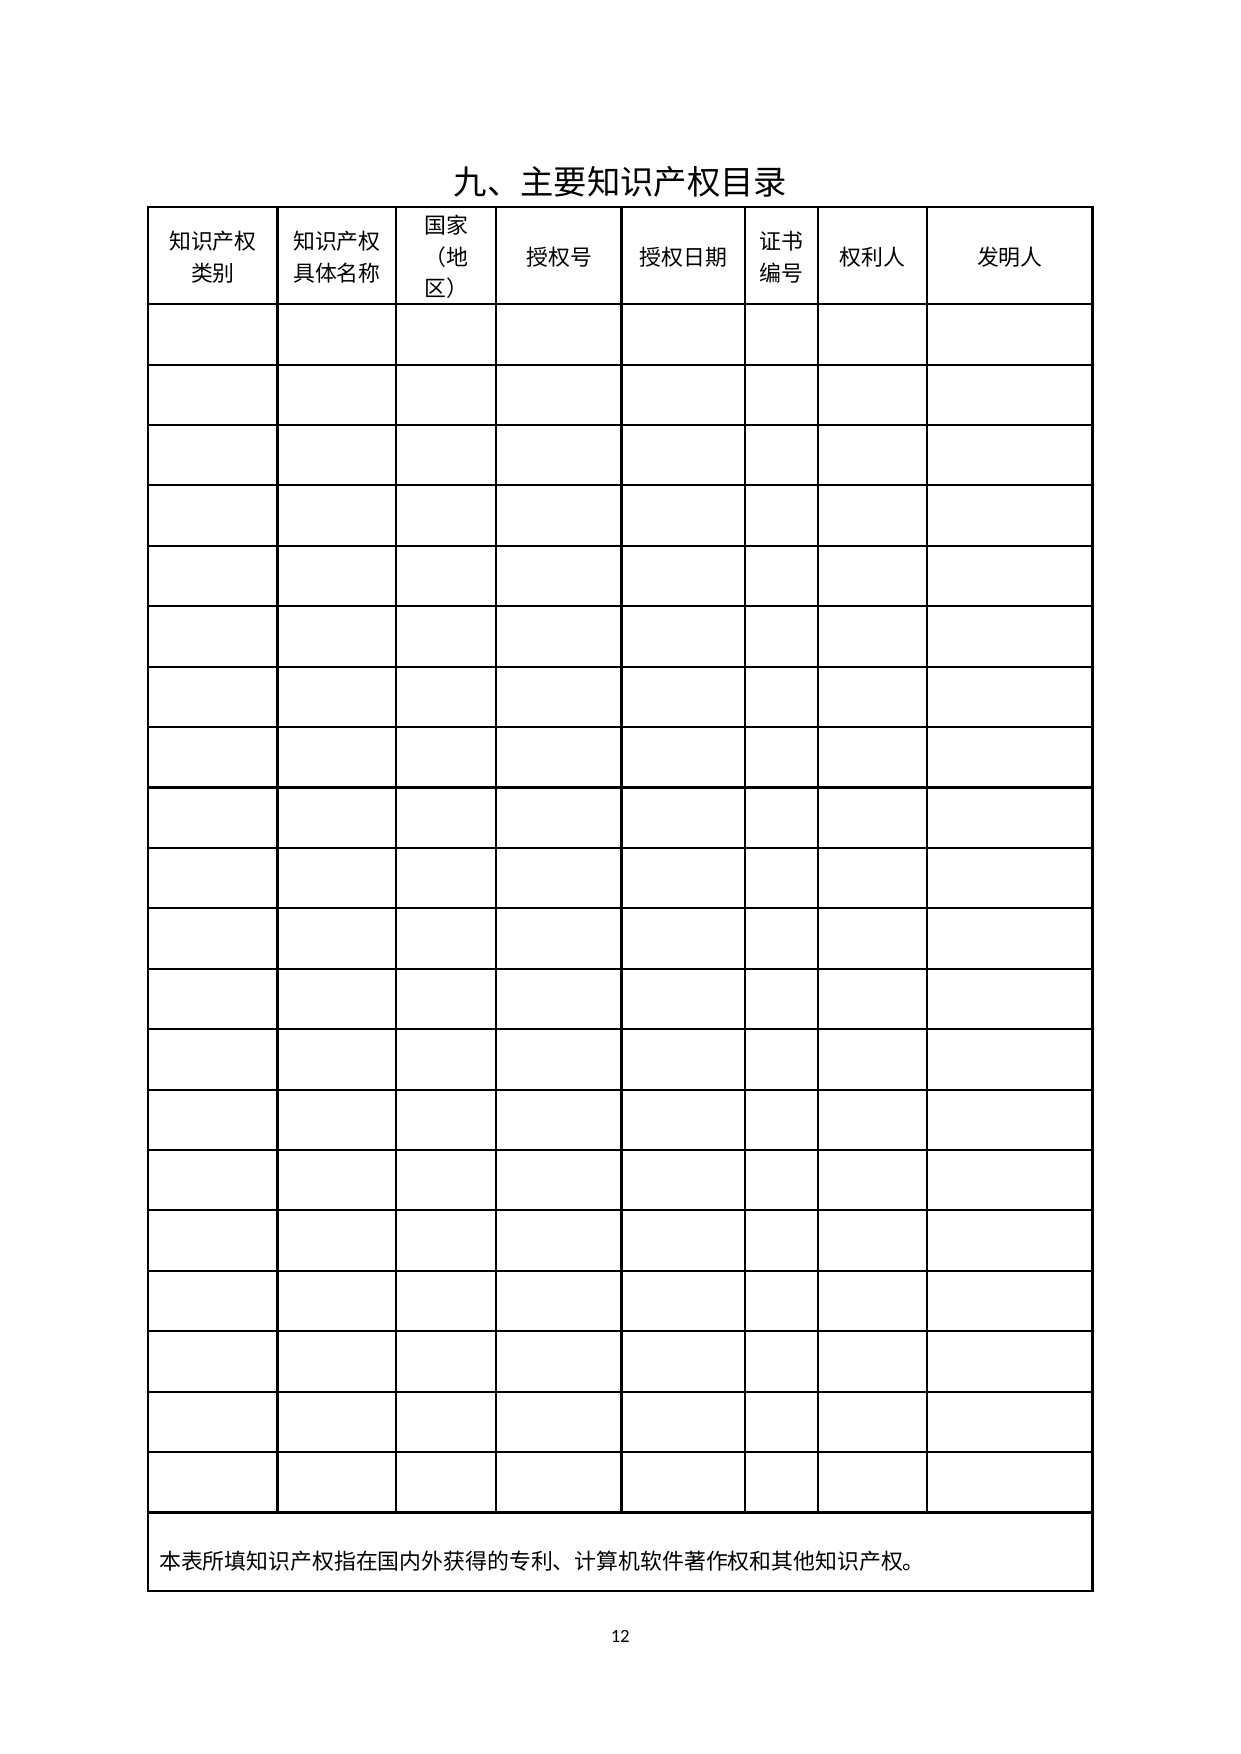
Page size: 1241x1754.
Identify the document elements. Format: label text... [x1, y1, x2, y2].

table_header 知识产权具体名称 [279, 208, 395, 303]
text 九、主要知识产权目录 [165, 148, 1075, 206]
table_cell [397, 366, 495, 424]
table_cell [279, 1151, 395, 1209]
table_cell [497, 1393, 620, 1451]
table_cell [397, 909, 495, 968]
table_cell [623, 1272, 744, 1330]
table_cell [149, 1030, 276, 1088]
table_cell [497, 1091, 620, 1149]
table_cell [819, 789, 926, 847]
table_cell [397, 789, 495, 847]
table_cell [819, 909, 926, 968]
table_cell [928, 1030, 1091, 1088]
table_cell [149, 970, 276, 1028]
table_cell [397, 1453, 495, 1511]
table_cell [397, 426, 495, 484]
table_cell [497, 305, 620, 363]
table_cell [397, 1091, 495, 1149]
table_cell [279, 486, 395, 545]
table_header 发明人 [928, 208, 1091, 303]
table_cell [623, 849, 744, 907]
table_cell [497, 607, 620, 666]
table_cell [746, 1332, 817, 1391]
table_cell [149, 305, 276, 363]
table_cell [397, 849, 495, 907]
table_cell [746, 668, 817, 726]
table_cell [746, 1272, 817, 1330]
table_cell [928, 970, 1091, 1028]
table_cell [746, 849, 817, 907]
table_cell [819, 1151, 926, 1209]
table_cell [497, 1332, 620, 1391]
table_cell [149, 547, 276, 605]
table_cell [746, 1393, 817, 1451]
table_cell [149, 366, 276, 424]
table_cell [397, 728, 495, 786]
table_cell [497, 970, 620, 1028]
table_cell [819, 668, 926, 726]
table_cell [928, 486, 1091, 545]
table_cell [397, 607, 495, 666]
table_cell [928, 849, 1091, 907]
table_cell [497, 486, 620, 545]
table_cell [497, 728, 620, 786]
table_cell [819, 1272, 926, 1330]
table_cell [397, 305, 495, 363]
table_cell [623, 789, 744, 847]
table_cell [819, 1393, 926, 1451]
table_cell [746, 909, 817, 968]
table_cell [497, 1030, 620, 1088]
table_cell [279, 970, 395, 1028]
table_cell [279, 305, 395, 363]
table_cell [928, 728, 1091, 786]
table_cell [819, 607, 926, 666]
table_cell [497, 1211, 620, 1270]
table_cell [928, 668, 1091, 726]
table_cell [928, 305, 1091, 363]
table_cell [746, 366, 817, 424]
table_cell [928, 1211, 1091, 1270]
table_cell [623, 426, 744, 484]
table_cell [397, 1272, 495, 1330]
table_cell [279, 1211, 395, 1270]
table_cell [279, 728, 395, 786]
table_cell [149, 728, 276, 786]
table_cell [149, 486, 276, 545]
table_cell [279, 1030, 395, 1088]
table_cell [746, 426, 817, 484]
table_cell [149, 668, 276, 726]
table_cell [819, 1453, 926, 1511]
table_cell [149, 849, 276, 907]
table_cell [279, 1453, 395, 1511]
table_header 证书编号 [746, 208, 817, 303]
table_cell [497, 668, 620, 726]
table_cell [928, 1332, 1091, 1391]
table_cell [623, 1332, 744, 1391]
table_cell [623, 547, 744, 605]
table_cell [819, 366, 926, 424]
table_cell [279, 607, 395, 666]
table_cell [279, 1091, 395, 1149]
table_cell [746, 1030, 817, 1088]
table_cell [397, 1151, 495, 1209]
table_cell [497, 366, 620, 424]
table_cell [497, 849, 620, 907]
table_cell [279, 668, 395, 726]
table_cell [497, 789, 620, 847]
table_cell [746, 970, 817, 1028]
table_header 国家 （地区） [397, 208, 495, 303]
table_cell [928, 1393, 1091, 1451]
table_cell [279, 909, 395, 968]
table_cell [623, 970, 744, 1028]
table_cell [746, 1211, 817, 1270]
table_cell [819, 1030, 926, 1088]
table_cell [623, 607, 744, 666]
table_cell [397, 1211, 495, 1270]
table_cell [928, 1091, 1091, 1149]
table_cell [928, 607, 1091, 666]
table_cell [149, 1091, 276, 1149]
table_cell [397, 486, 495, 545]
table_cell [928, 1453, 1091, 1511]
table_cell [149, 909, 276, 968]
table_cell [928, 909, 1091, 968]
table_cell [623, 1393, 744, 1451]
table_cell [279, 1272, 395, 1330]
table_cell [928, 789, 1091, 847]
table_cell [497, 1151, 620, 1209]
table_cell 本表所填知识产权指在国内外获得的专利、计算机软件著作权和其他知识产权。 [149, 1514, 1091, 1590]
table_header 知识产权类别 [149, 208, 276, 303]
table_cell [497, 909, 620, 968]
table_cell [746, 1091, 817, 1149]
table_cell [623, 305, 744, 363]
table_cell [497, 1453, 620, 1511]
table_cell [623, 1030, 744, 1088]
table_cell [623, 668, 744, 726]
table_cell [279, 366, 395, 424]
table_cell [746, 305, 817, 363]
table_cell [497, 547, 620, 605]
table_cell [149, 1151, 276, 1209]
table_cell [623, 909, 744, 968]
table_cell [623, 1211, 744, 1270]
table_cell [819, 1332, 926, 1391]
table_cell [928, 1272, 1091, 1330]
table_cell [149, 1453, 276, 1511]
table_cell [397, 1030, 495, 1088]
table_cell [149, 1393, 276, 1451]
table_cell [819, 849, 926, 907]
table_cell [279, 849, 395, 907]
table_cell [397, 547, 495, 605]
table_cell [497, 1272, 620, 1330]
table_cell [279, 426, 395, 484]
table_cell [279, 1393, 395, 1451]
table_cell [819, 486, 926, 545]
table_cell [623, 1453, 744, 1511]
table_cell [928, 547, 1091, 605]
table_cell [746, 547, 817, 605]
table_cell [819, 547, 926, 605]
table_cell [746, 1453, 817, 1511]
table_cell [279, 547, 395, 605]
table_cell [397, 1332, 495, 1391]
table_cell [623, 486, 744, 545]
table_cell [928, 1151, 1091, 1209]
table_cell [623, 728, 744, 786]
table_header 授权号 [497, 208, 620, 303]
table_cell [746, 728, 817, 786]
table_cell [623, 1091, 744, 1149]
table_cell [928, 426, 1091, 484]
table_cell [279, 789, 395, 847]
table_cell [746, 486, 817, 545]
table_cell [928, 366, 1091, 424]
table_cell [819, 1211, 926, 1270]
table_cell [819, 426, 926, 484]
table_cell [279, 1332, 395, 1391]
table_cell [149, 426, 276, 484]
table_cell [397, 668, 495, 726]
table_cell [397, 970, 495, 1028]
table_cell [819, 1091, 926, 1149]
table_cell [397, 1393, 495, 1451]
table_cell [149, 607, 276, 666]
table_cell [819, 970, 926, 1028]
table_cell [623, 366, 744, 424]
table_header 授权日期 [623, 208, 744, 303]
table_cell [746, 789, 817, 847]
table_cell [149, 1332, 276, 1391]
table_cell [149, 1211, 276, 1270]
table_cell [819, 305, 926, 363]
table_cell [746, 607, 817, 666]
table_cell [746, 1151, 817, 1209]
table_cell [149, 1272, 276, 1330]
table_cell [623, 1151, 744, 1209]
table_header 权利人 [819, 208, 926, 303]
table_cell [149, 789, 276, 847]
table_cell [819, 728, 926, 786]
table_cell [497, 426, 620, 484]
